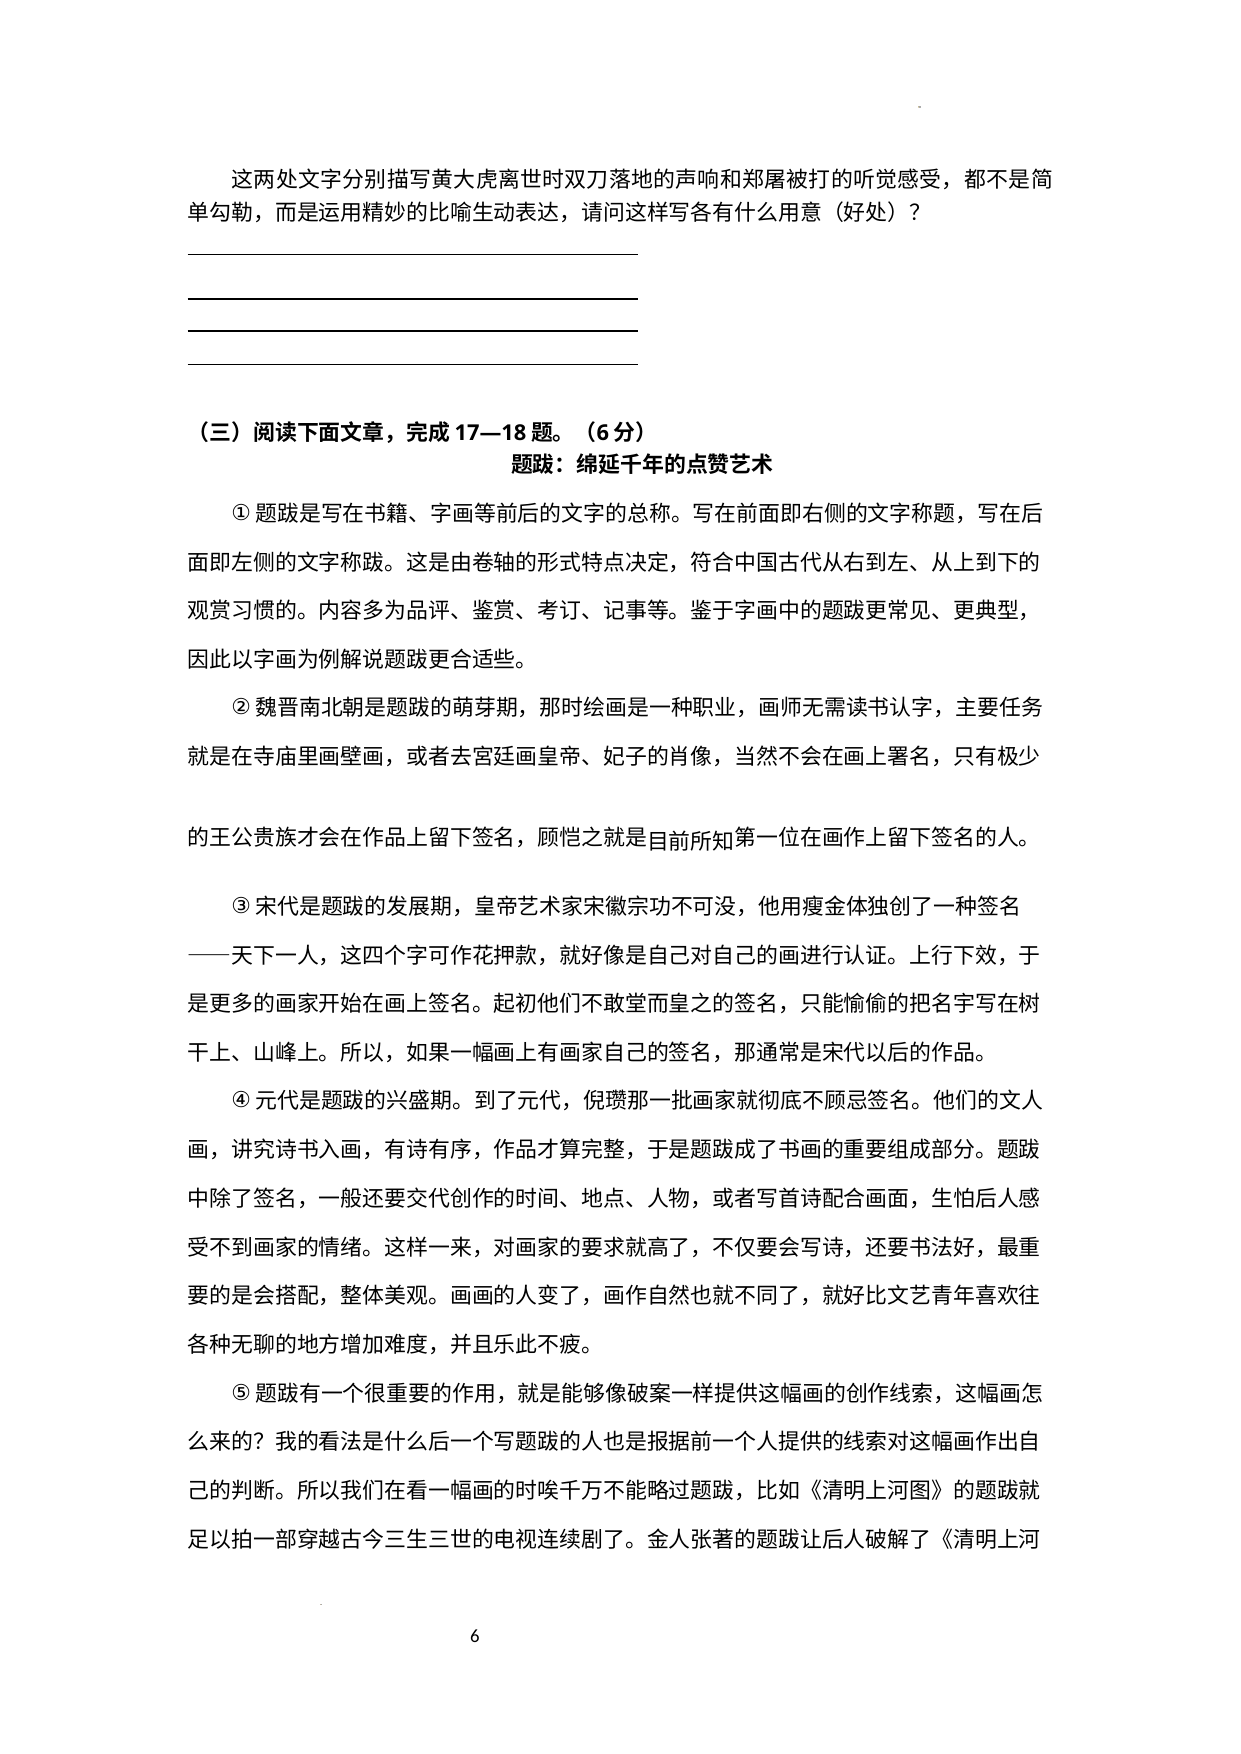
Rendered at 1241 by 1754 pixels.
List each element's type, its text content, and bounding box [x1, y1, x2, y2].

text ②魏晋南北朝是题跋的萌芽期，那时绘画是一种职业，画师无需读书认字，主要任务就是在寺庙里画壁画，或者去宮廷画皇帝、妃子的肖像，当然不会在画上署名，只有极少的王公贵族才会在作品上留下签名，顾恺之就是目前所知第一位在画作上留下签名的人。 [187, 690, 1053, 869]
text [187, 1375, 1053, 1554]
text ③宋代是题跋的发展期，皇帝艺术家宋徽宗功不可没，他用瘦金体独创了一种签名——天下一人，这四个字可作花押款，就好像是自己对自己的画进行认证。上行下效，于是更多的画家开始在画上签名。起初他们不敢堂而皇之的签名，只能愉偷的把名宇写在树干上、山峰上。所以，如果一幅画上有画家自己的签名，那通常是宋代以后的作品。 [187, 888, 1053, 1067]
text 这两处文字分别描写黄大虎离世时双刀落地的声响和郑屠被打的听觉感受，都不是简单勾勒，而是运用精妙的比喻生动表达，请问这样写各有什么用意（好处）？ [187, 162, 1053, 227]
text 题跋：绵延千年的点赞艺术 [187, 447, 1053, 479]
text ①题跋是写在书籍、字画等前后的文字的总称。写在前面即右侧的文字称题，写在后面即左侧的文字称跋。这是由卷轴的形式特点决定，符合中国古代从右到左、从上到下的观赏习惯的。内容多为品评、鉴赏、考订、记事等。鉴于字画中的题跋更常见、更典型，因此以字画为例解说题跋更合适些。 [187, 495, 1053, 674]
text ④元代是题跋的兴盛期。到了元代，倪瓒那一批画家就彻底不顾忌签名。他们的文人画，讲究诗书入画，有诗有序，作品才算完整，于是题跋成了书画的重要组成部分。题跋中除了签名，一般还要交代创作的时间、地点、人物，或者写首诗配合画面，生怕后人感受不到画家的情绪。这样一来，对画家的要求就高了，不仅要会写诗，还要书法好，最重要的是会搭配，整体美观。画画的人变了，画作自然也就不同了，就好比文艺青年喜欢往各种无聊的地方增加难度，并且乐此不疲。 [187, 1083, 1053, 1359]
text （三）阅读下面文章，完成17—18题。（6分） [187, 414, 1053, 447]
